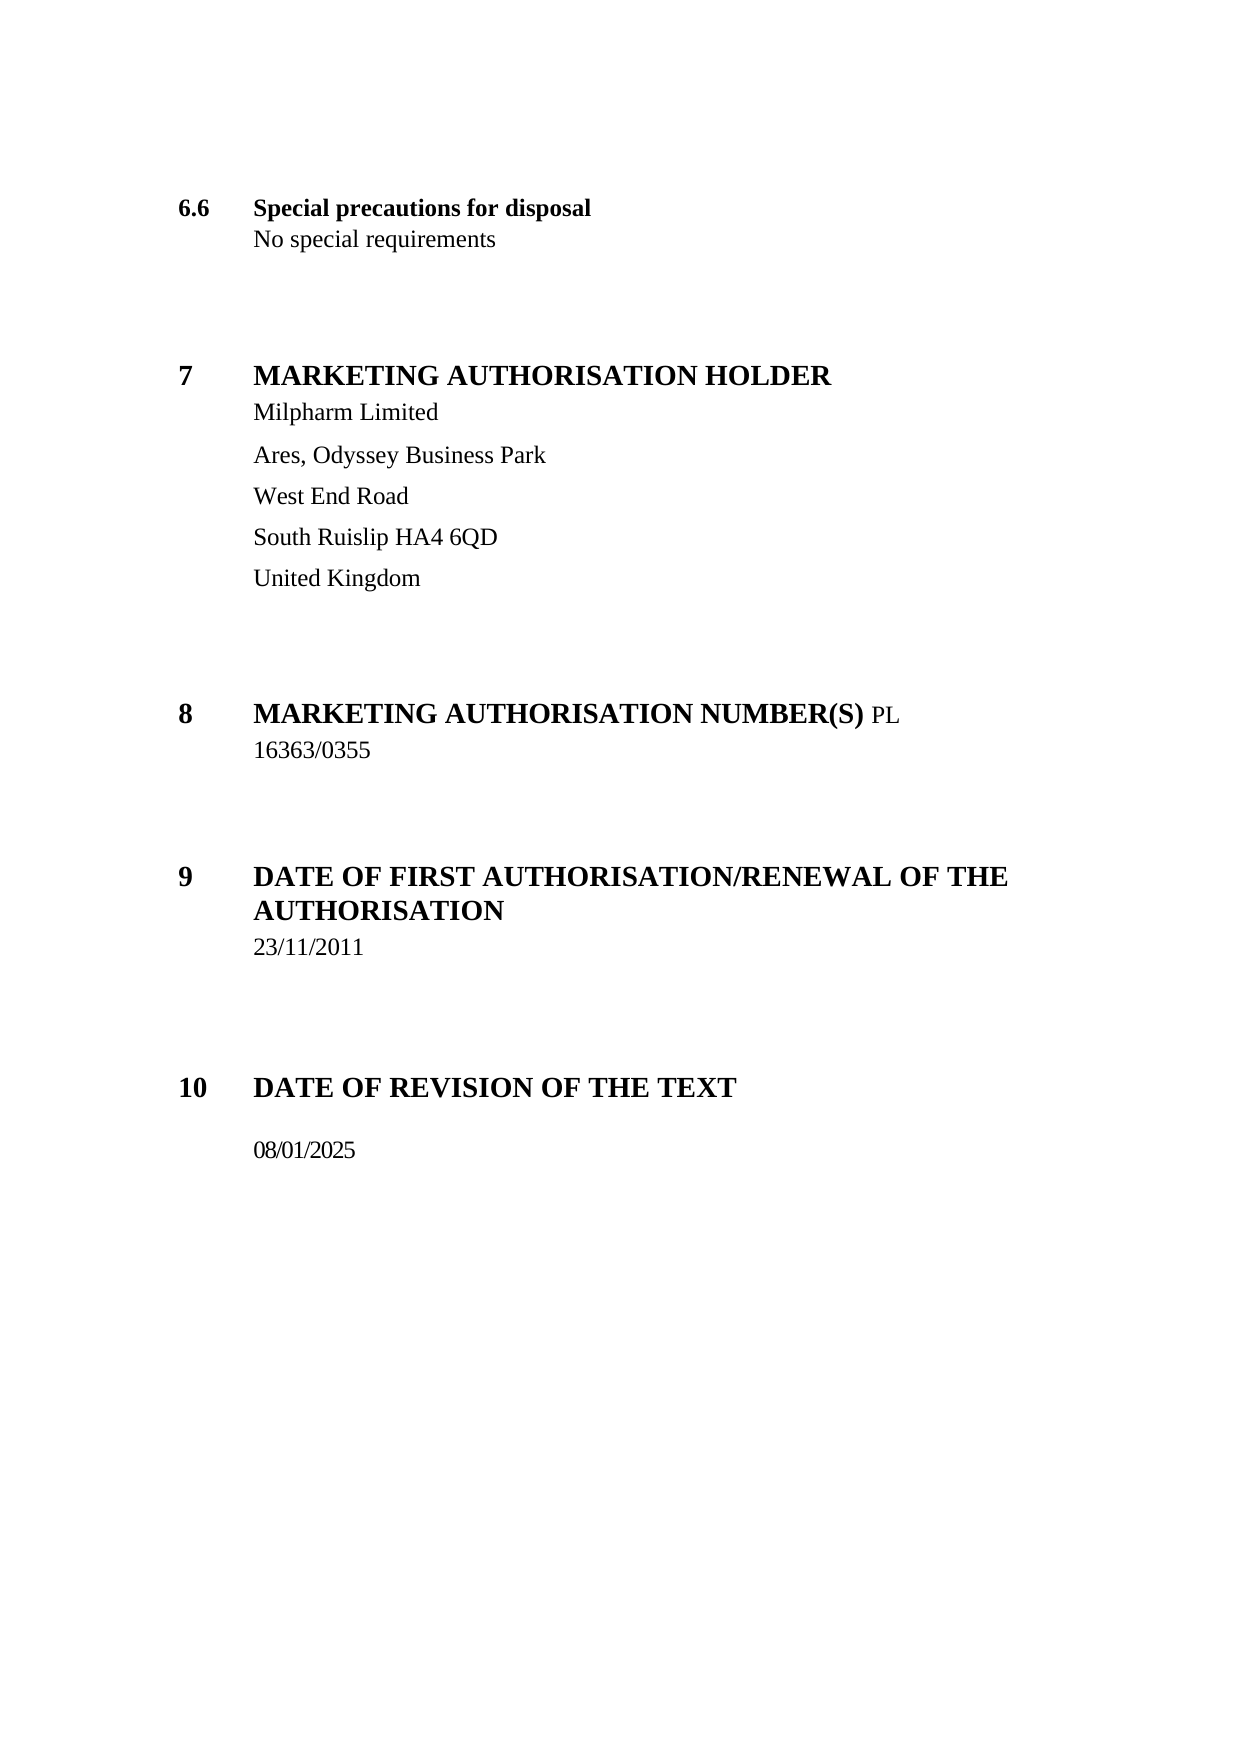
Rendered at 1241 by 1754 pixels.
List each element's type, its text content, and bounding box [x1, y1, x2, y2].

text West End Road [253, 482, 1043, 510]
text 08/01/2025 [178, 1136, 1043, 1165]
text 10 DATE OF REVISION OF THE TEXT [178, 1070, 1043, 1104]
text 6.6 Special precautions for disposal No special requirements [178, 192, 1043, 254]
text South Ruislip HA4 6QD [253, 523, 1043, 551]
text 23/11/2011 [253, 933, 1043, 961]
text Ares, Odyssey Business Park [253, 441, 1043, 469]
text 9 DATE OF FIRST AUTHORISATION/RENEWAL OF THE AUTHORISATION [178, 860, 1035, 927]
text 8 MARKETING AUTHORISATION NUMBER(S) PL 16363/0355 [178, 696, 908, 766]
text 7 MARKETING AUTHORISATION HOLDER Milpharm Limited [178, 357, 870, 427]
text United Kingdom [253, 564, 1043, 592]
